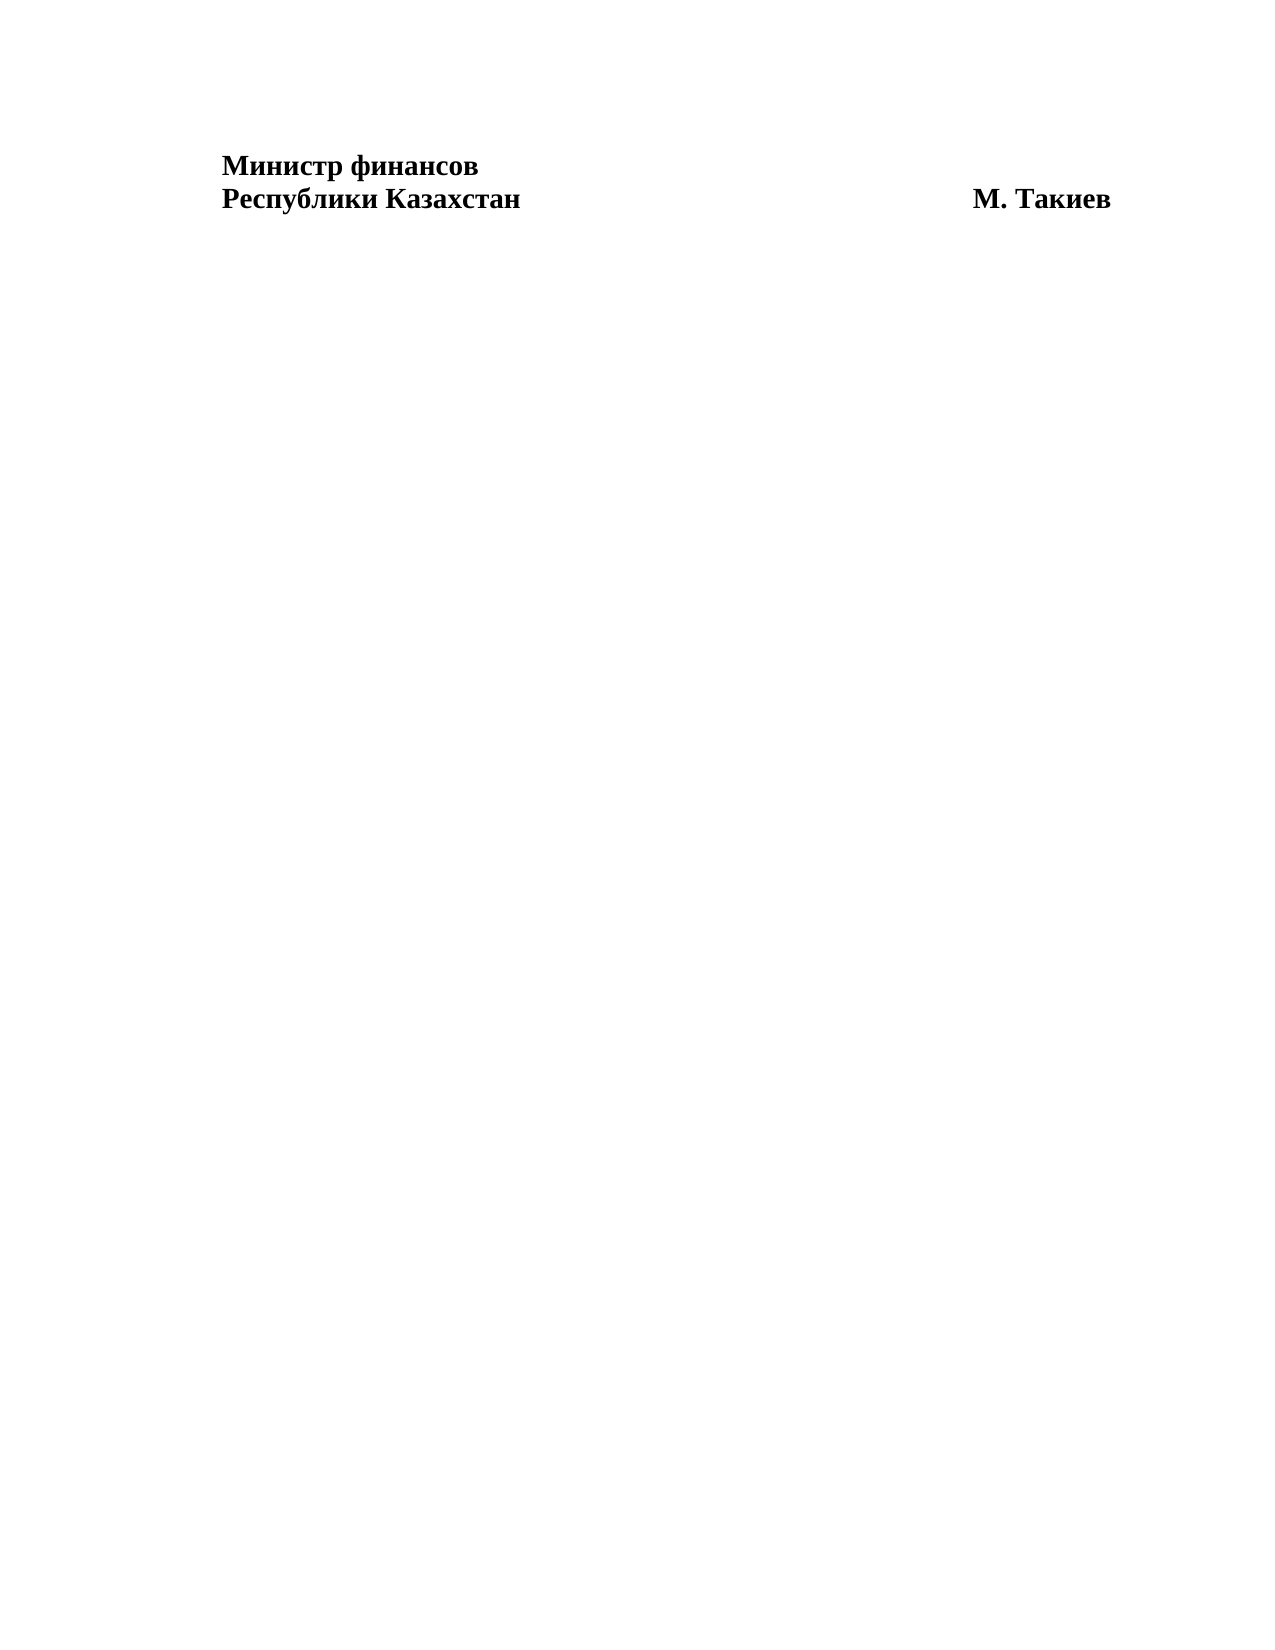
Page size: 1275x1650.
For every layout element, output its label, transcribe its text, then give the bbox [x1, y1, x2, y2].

text Министр финансов [148, 148, 1186, 181]
text Республики Казахстан М. Такиев [148, 181, 1186, 273]
